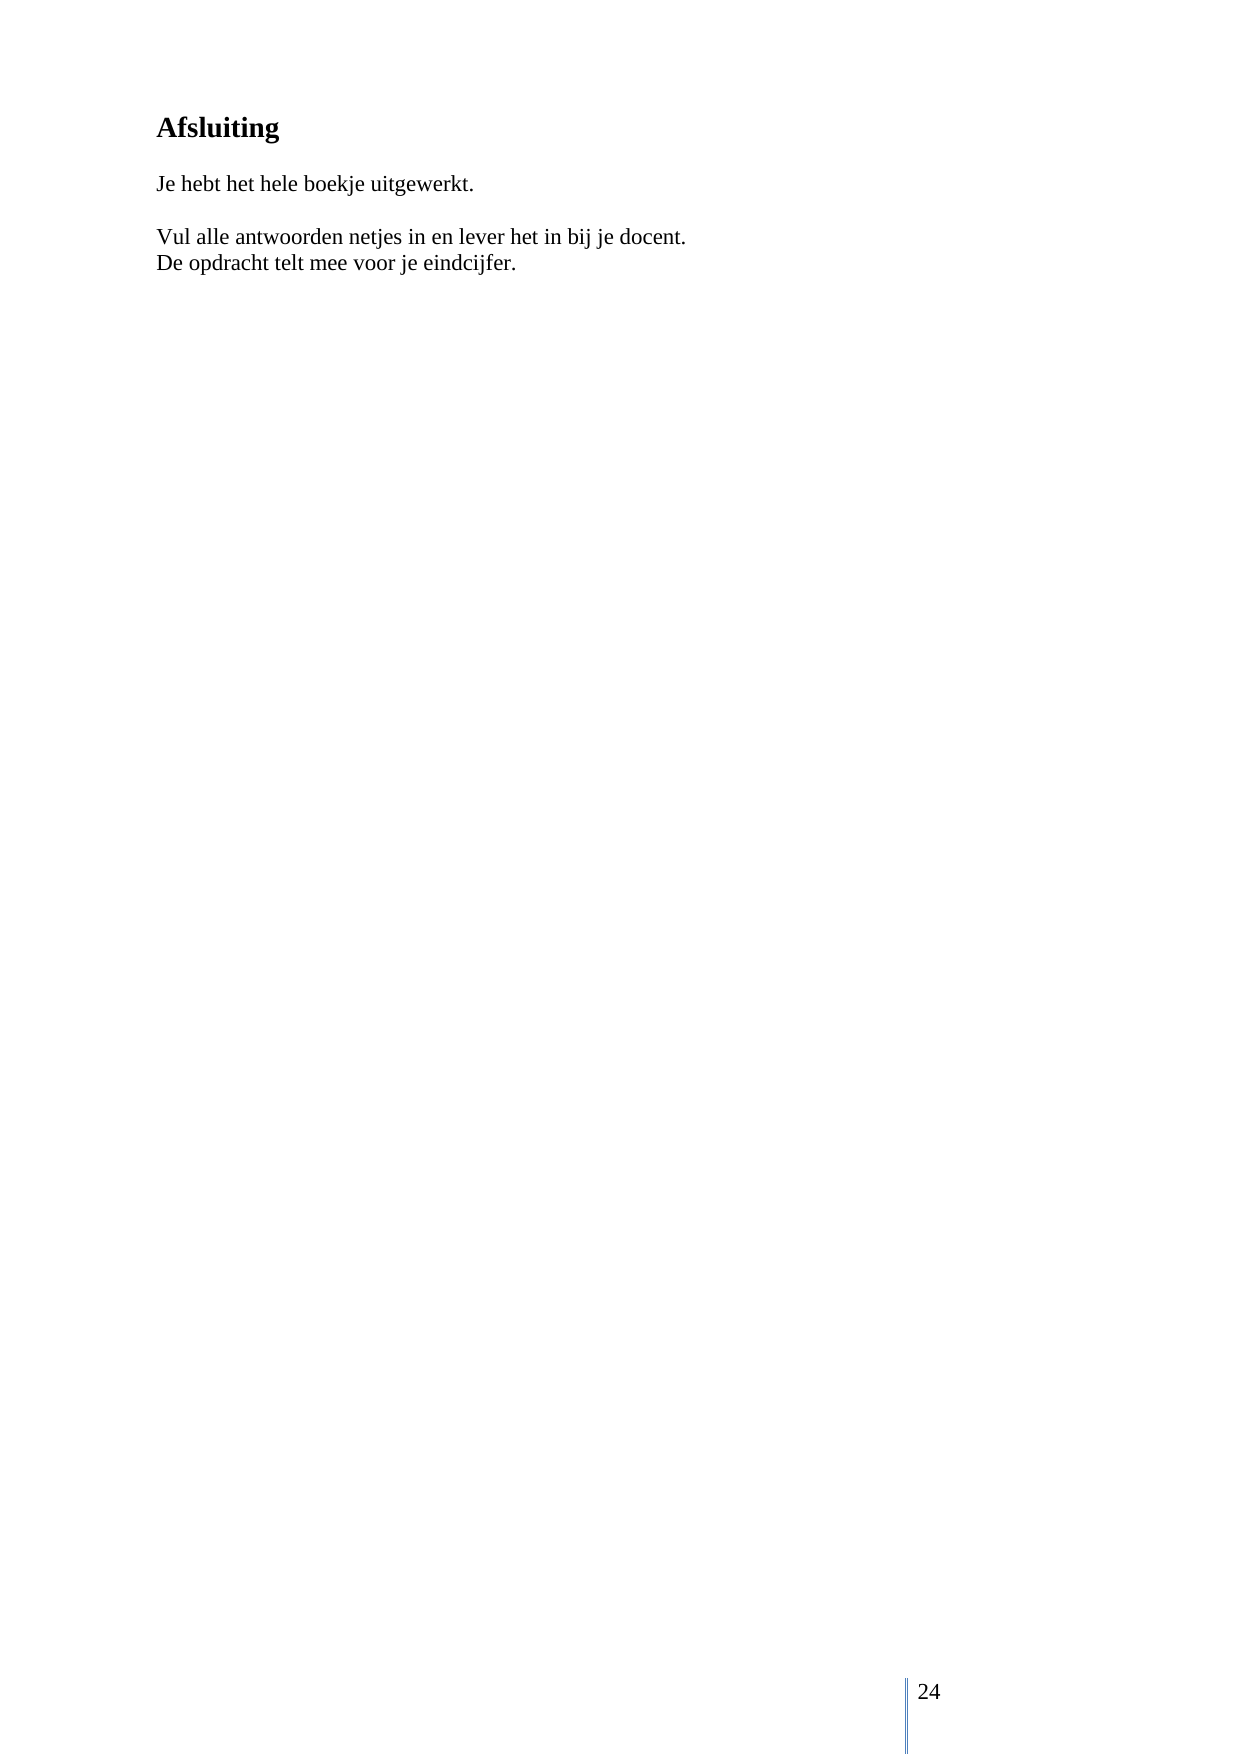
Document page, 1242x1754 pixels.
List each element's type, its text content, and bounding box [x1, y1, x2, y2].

text Vul alle antwoorden netjes in en lever het in bij je docent. [156, 223, 1094, 249]
text De opdracht telt mee voor je eindcijfer. [156, 249, 1094, 276]
text Je hebt het hele boekje uitgewerkt. [156, 170, 1094, 197]
subtitle Afsluiting [156, 110, 1094, 144]
